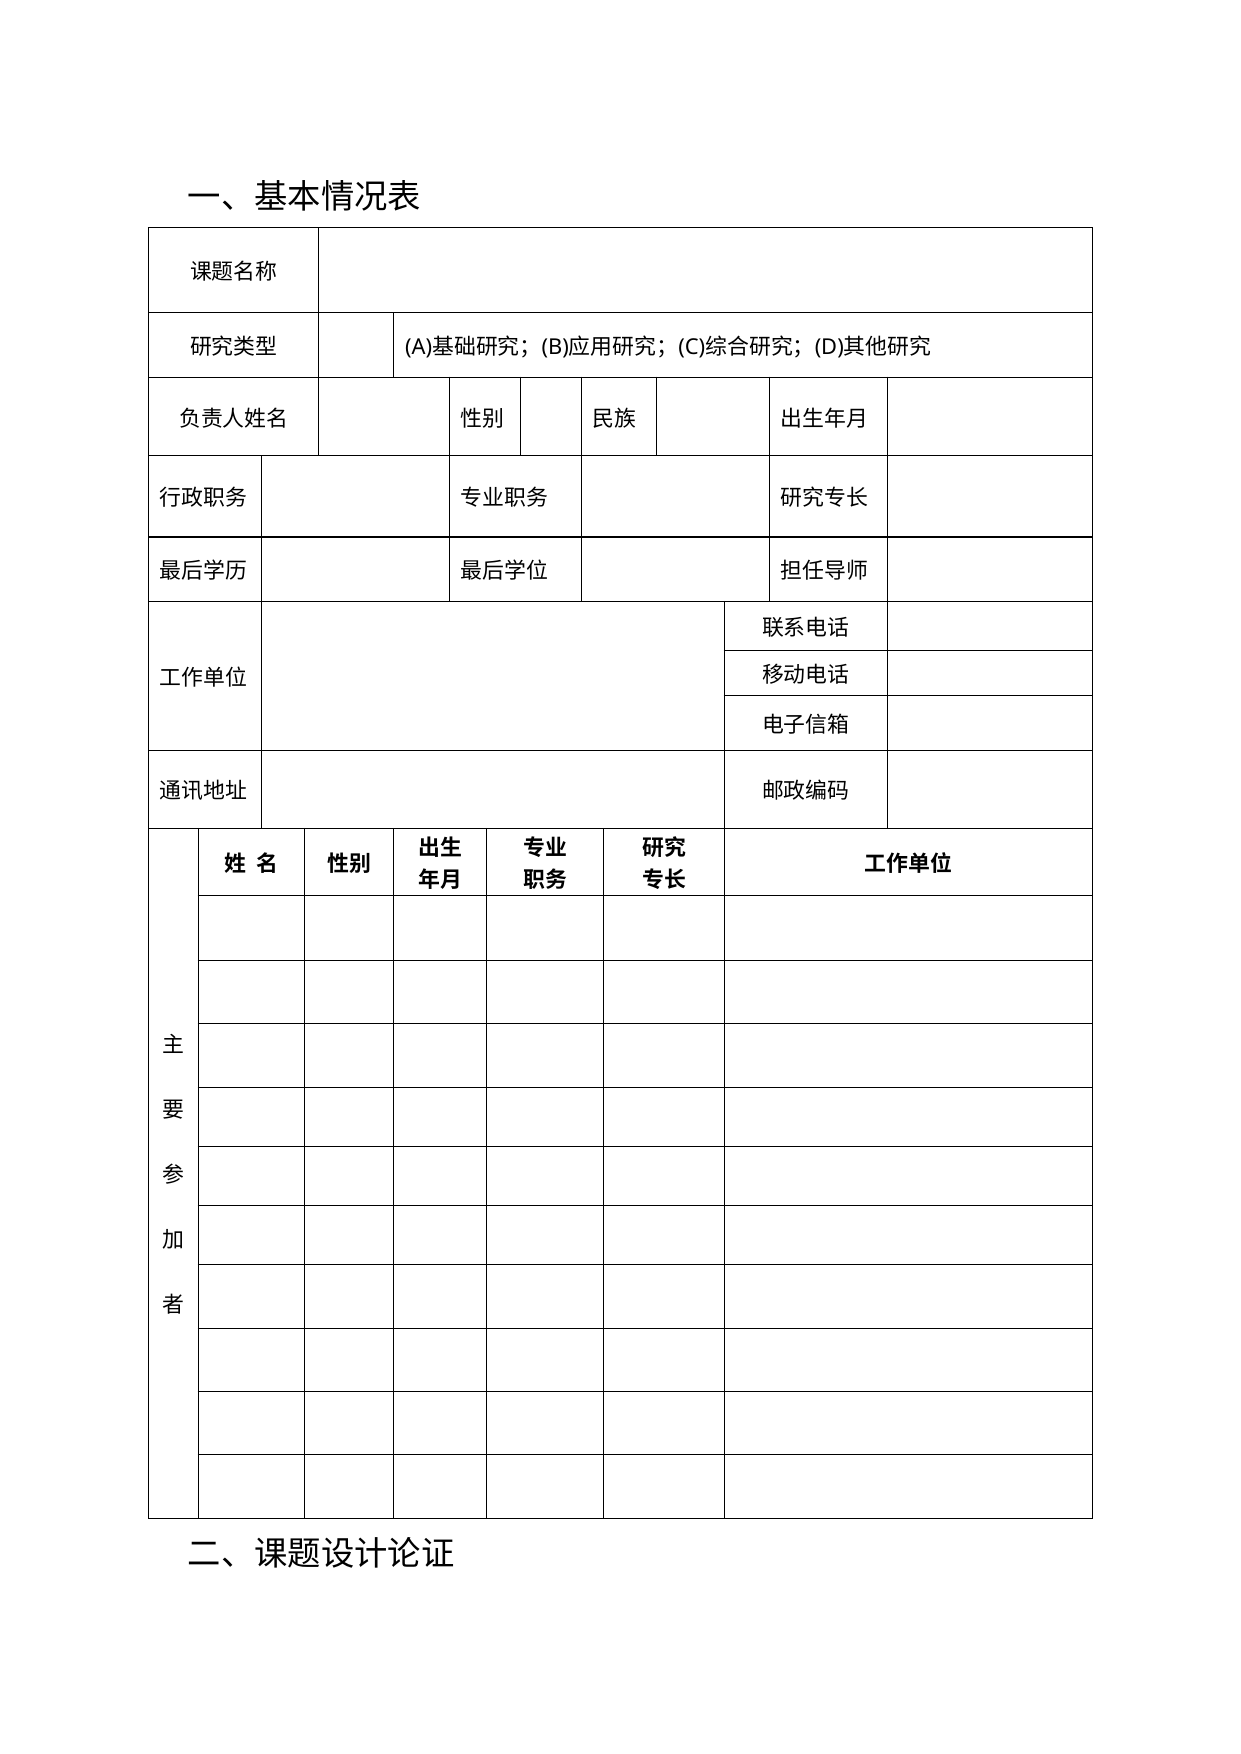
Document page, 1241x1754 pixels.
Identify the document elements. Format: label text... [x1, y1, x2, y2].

table_cell [199, 961, 304, 1023]
table_cell [487, 1147, 603, 1204]
table_cell [199, 1088, 304, 1146]
table_cell 研究 专长 [604, 829, 724, 895]
table_cell [262, 602, 724, 750]
table_cell [657, 378, 769, 455]
table_cell [604, 1024, 724, 1087]
table_cell [199, 1392, 304, 1454]
table_cell [487, 1206, 603, 1263]
table_cell [394, 1455, 486, 1518]
table_cell [199, 1206, 304, 1263]
table_cell [604, 961, 724, 1023]
table_cell 担任导师 [770, 538, 887, 601]
table_cell [888, 651, 1092, 695]
table_cell [487, 961, 603, 1023]
table_cell [394, 1392, 486, 1454]
table_cell 性别 [305, 829, 393, 895]
table_cell [199, 1024, 304, 1087]
table_cell [305, 1455, 393, 1518]
table_cell [199, 1455, 304, 1518]
table_cell 主 要 参 加 者 [149, 829, 198, 1518]
table_cell 姓 名 [199, 829, 304, 895]
table_cell [888, 456, 1092, 536]
table_cell [394, 1206, 486, 1263]
table_cell [725, 1024, 1092, 1087]
table_cell [199, 1329, 304, 1391]
table_cell [582, 538, 769, 601]
table_cell 负责人姓名 [149, 378, 318, 455]
table_cell [487, 1329, 603, 1391]
table_cell 电子信箱 [725, 696, 887, 750]
table_cell [487, 1455, 603, 1518]
table_cell [394, 1024, 486, 1087]
table_cell [888, 751, 1092, 828]
table_cell 行政职务 [149, 456, 261, 536]
table_cell [305, 1329, 393, 1391]
table_cell [725, 1206, 1092, 1263]
table_cell 工作单位 [725, 829, 1092, 895]
table_cell [487, 1392, 603, 1454]
table_cell [521, 378, 581, 455]
table_cell 联系电话 [725, 602, 887, 650]
table_cell [604, 1147, 724, 1204]
table_cell [604, 1088, 724, 1146]
table_cell [604, 1329, 724, 1391]
table_cell 最后学历 [149, 538, 261, 601]
table_cell 研究专长 [770, 456, 887, 536]
table_cell [394, 1329, 486, 1391]
table_cell [725, 961, 1092, 1023]
table_cell [725, 1265, 1092, 1327]
table_cell [262, 538, 449, 601]
table_cell [604, 1206, 724, 1263]
table_cell [262, 751, 724, 828]
table_cell [305, 1392, 393, 1454]
table_cell [604, 896, 724, 960]
table_cell 通讯地址 [149, 751, 261, 828]
table_cell [394, 1088, 486, 1146]
table_cell [305, 1147, 393, 1204]
table_cell [725, 1147, 1092, 1204]
table_cell [199, 1265, 304, 1327]
table_cell [888, 538, 1092, 601]
table_cell 性别 [450, 378, 520, 455]
table_cell 专业 职务 [487, 829, 603, 895]
table_cell [305, 896, 393, 960]
table_cell [305, 1206, 393, 1263]
table_cell [604, 1392, 724, 1454]
table_cell [305, 961, 393, 1023]
table_cell 出生 年月 [394, 829, 486, 895]
table_cell [305, 1265, 393, 1327]
table_cell [725, 896, 1092, 960]
table_cell [305, 1088, 393, 1146]
table_cell [305, 1024, 393, 1087]
table_cell [394, 1265, 486, 1327]
table_cell 专业职务 [450, 456, 581, 536]
table_cell [725, 1088, 1092, 1146]
table_cell [394, 1147, 486, 1204]
table_cell [487, 1088, 603, 1146]
table_cell [582, 456, 769, 536]
table_header [319, 228, 1092, 312]
table_cell 研究类型 [149, 313, 318, 377]
table_cell [888, 696, 1092, 750]
table_cell 民族 [582, 378, 656, 455]
table_cell 最后学位 [450, 538, 581, 601]
table_cell 出生年月 [770, 378, 887, 455]
table_cell [199, 1147, 304, 1204]
table_cell [725, 1392, 1092, 1454]
table_cell [319, 378, 449, 455]
table_cell [888, 378, 1092, 455]
table_cell [394, 896, 486, 960]
table_cell [888, 602, 1092, 650]
table_cell [262, 456, 449, 536]
table_cell 工作单位 [149, 602, 261, 750]
table_cell [487, 1265, 603, 1327]
table_cell [725, 1455, 1092, 1518]
table_cell 移动电话 [725, 651, 887, 695]
text 二、课题设计论证 [187, 1519, 1053, 1584]
table_cell 邮政编码 [725, 751, 887, 828]
table_cell [487, 1024, 603, 1087]
table_cell (A)基础研究；(B)应用研究；(C)综合研究；(D)其他研究 [394, 313, 1092, 377]
table_cell [725, 1329, 1092, 1391]
table_cell [604, 1455, 724, 1518]
table_cell [487, 896, 603, 960]
table_cell [604, 1265, 724, 1327]
table_cell [199, 896, 304, 960]
table_cell [319, 313, 393, 377]
text 一、基本情况表 [187, 162, 959, 227]
table_cell [394, 961, 486, 1023]
table_header 课题名称 [149, 228, 318, 312]
